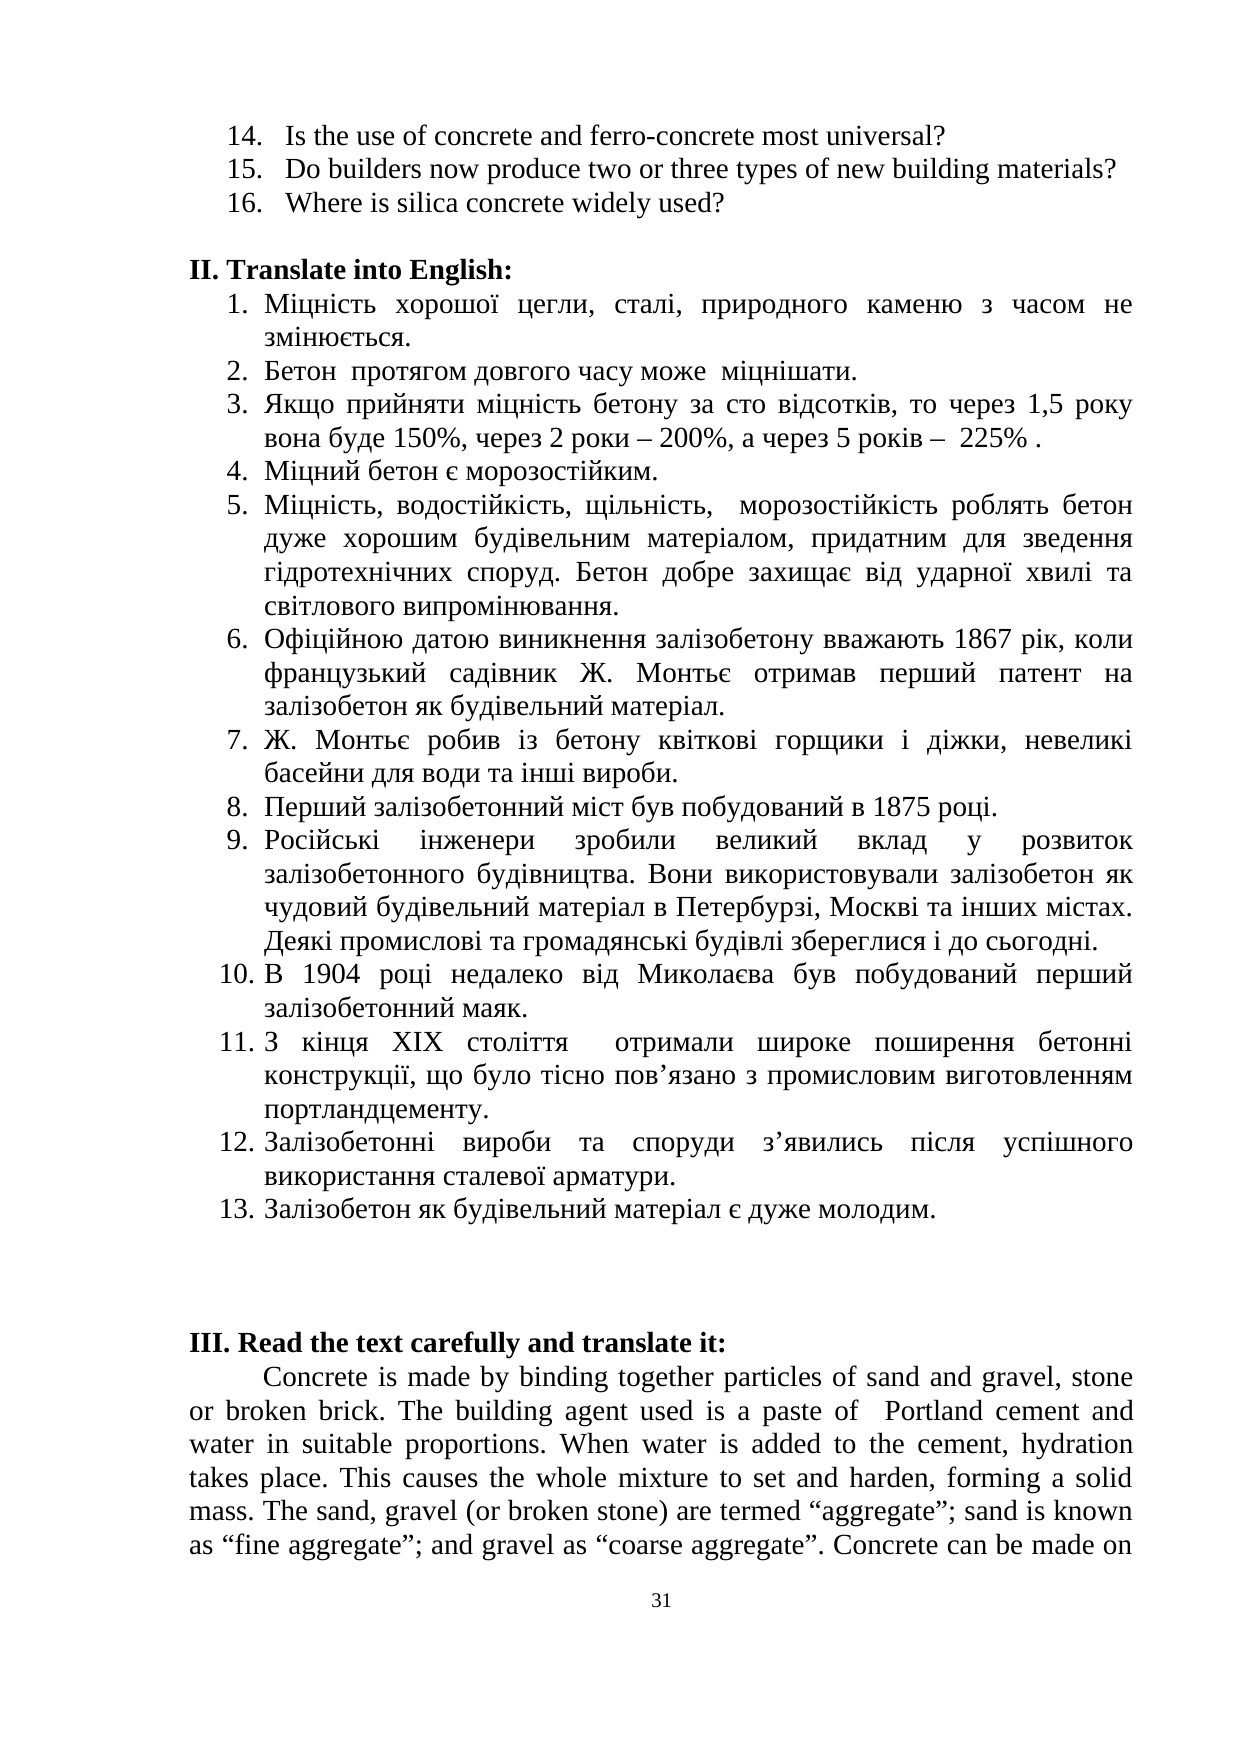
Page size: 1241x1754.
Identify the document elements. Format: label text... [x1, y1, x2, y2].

title Залізобетон як будівельний матеріал є дуже молодим. [218, 1191, 1134, 1225]
title Бетон протягом довгого часу може міцнішати. [226, 353, 1134, 386]
title Російські інженери зробили великий вклад у розвиток залізобетонного будівництва. Вони використовували залізобетон як чудовий будівельний матеріал в Петербурзі, Москві та інших містах. Деякі промислові та громадянські будівлі збереглися і до сьогодні. [226, 822, 1134, 957]
title Міцний бетон є морозостійким. [226, 453, 1134, 487]
title Перший залізобетонний міст був побудований в 1875 році. [226, 789, 1134, 822]
title II. Translate into English: [189, 252, 1134, 286]
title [189, 1359, 1134, 1560]
title Якщо прийняти міцність бетону за сто відсотків, то через 1,5 року вона буде 150%, через 2 роки – 200%, а через 5 років – 225% . [226, 386, 1134, 453]
title Залізобетонні вироби та споруди з’явились після успішного використання сталевої арматури. [218, 1124, 1134, 1191]
title Міцність, водостійкість, щільність, морозостійкість роблять бетон дуже хорошим будівельним матеріалом, придатним для зведення гідротехнічних споруд. Бетон добре захищає від ударної хвилі та світлового випромінювання. [226, 487, 1134, 621]
title Is the use of concrete and ferro-concrete most universal? [226, 118, 1134, 152]
title Міцність хорошої цегли, сталі, природного каменю з часом не змінюється. [226, 286, 1134, 353]
title Where is silica concrete widely used? [226, 185, 1134, 219]
title З кінця ХІХ століття отримали широке поширення бетонні конструкції, що було тісно пов’язано з промисловим виготовленням портландцементу. [218, 1024, 1134, 1124]
title Офіційною датою виникнення залізобетону вважають 1867 рік, коли французький садівник Ж. Монтьє отримав перший патент на залізобетон як будівельний матеріал. [226, 621, 1134, 722]
title В 1904 році недалеко від Миколаєва був побудований перший залізобетонний маяк. [218, 957, 1134, 1024]
title Do builders now produce two or three types of new building materials? [226, 152, 1134, 185]
title Ж. Монтьє робив із бетону квіткові горщики і діжки, невеликі басейни для води та інші вироби. [226, 722, 1134, 789]
title ІІІ. Read the text carefully and translate it: [189, 1326, 1134, 1359]
